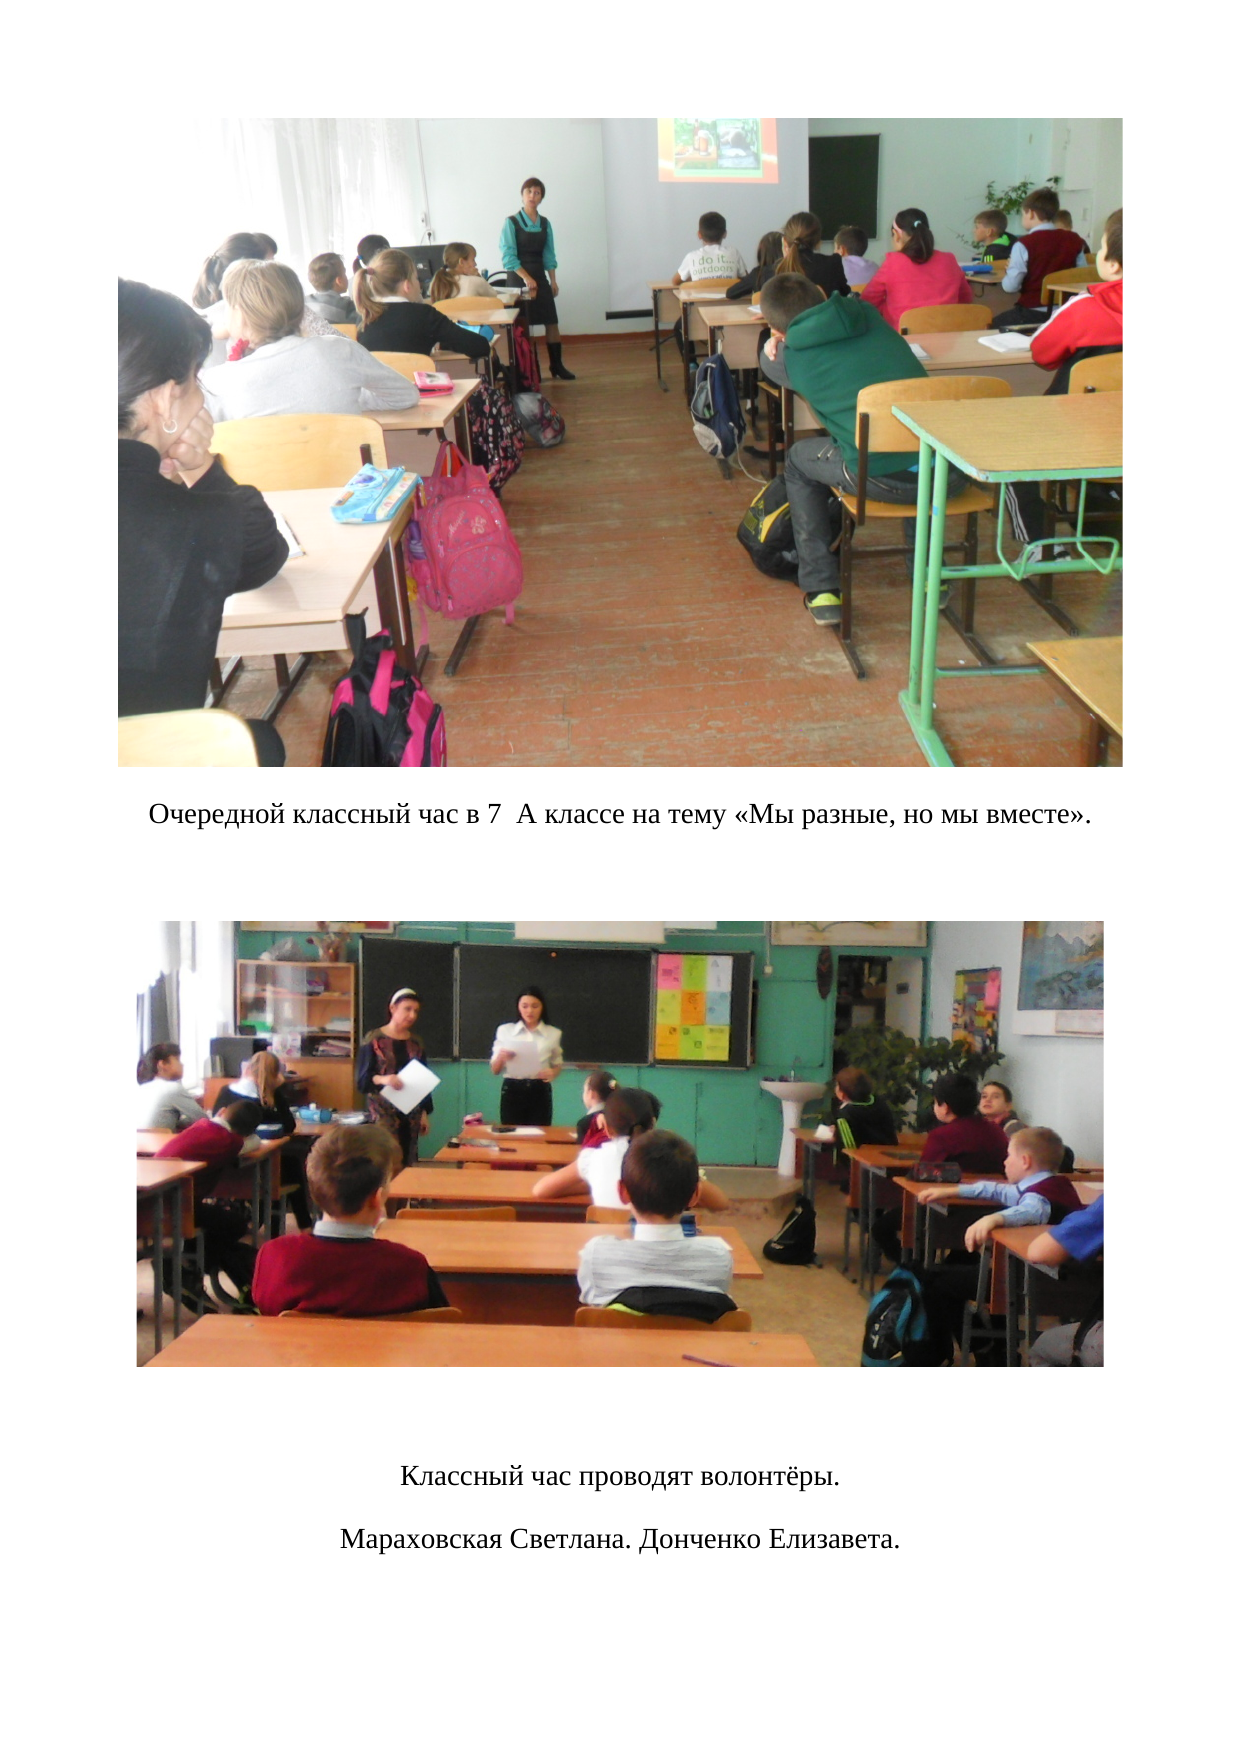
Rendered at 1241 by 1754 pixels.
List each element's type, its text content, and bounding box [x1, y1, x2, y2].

text Классный час проводят волонтёры. [118, 1458, 1122, 1492]
text Очередной классный час в 7 А классе на тему «Мы разные, но мы вместе». [118, 796, 1122, 829]
text Мараховская Светлана. Донченко Елизавета. [118, 1521, 1122, 1554]
picture [136, 921, 1104, 1367]
picture [118, 118, 1123, 767]
